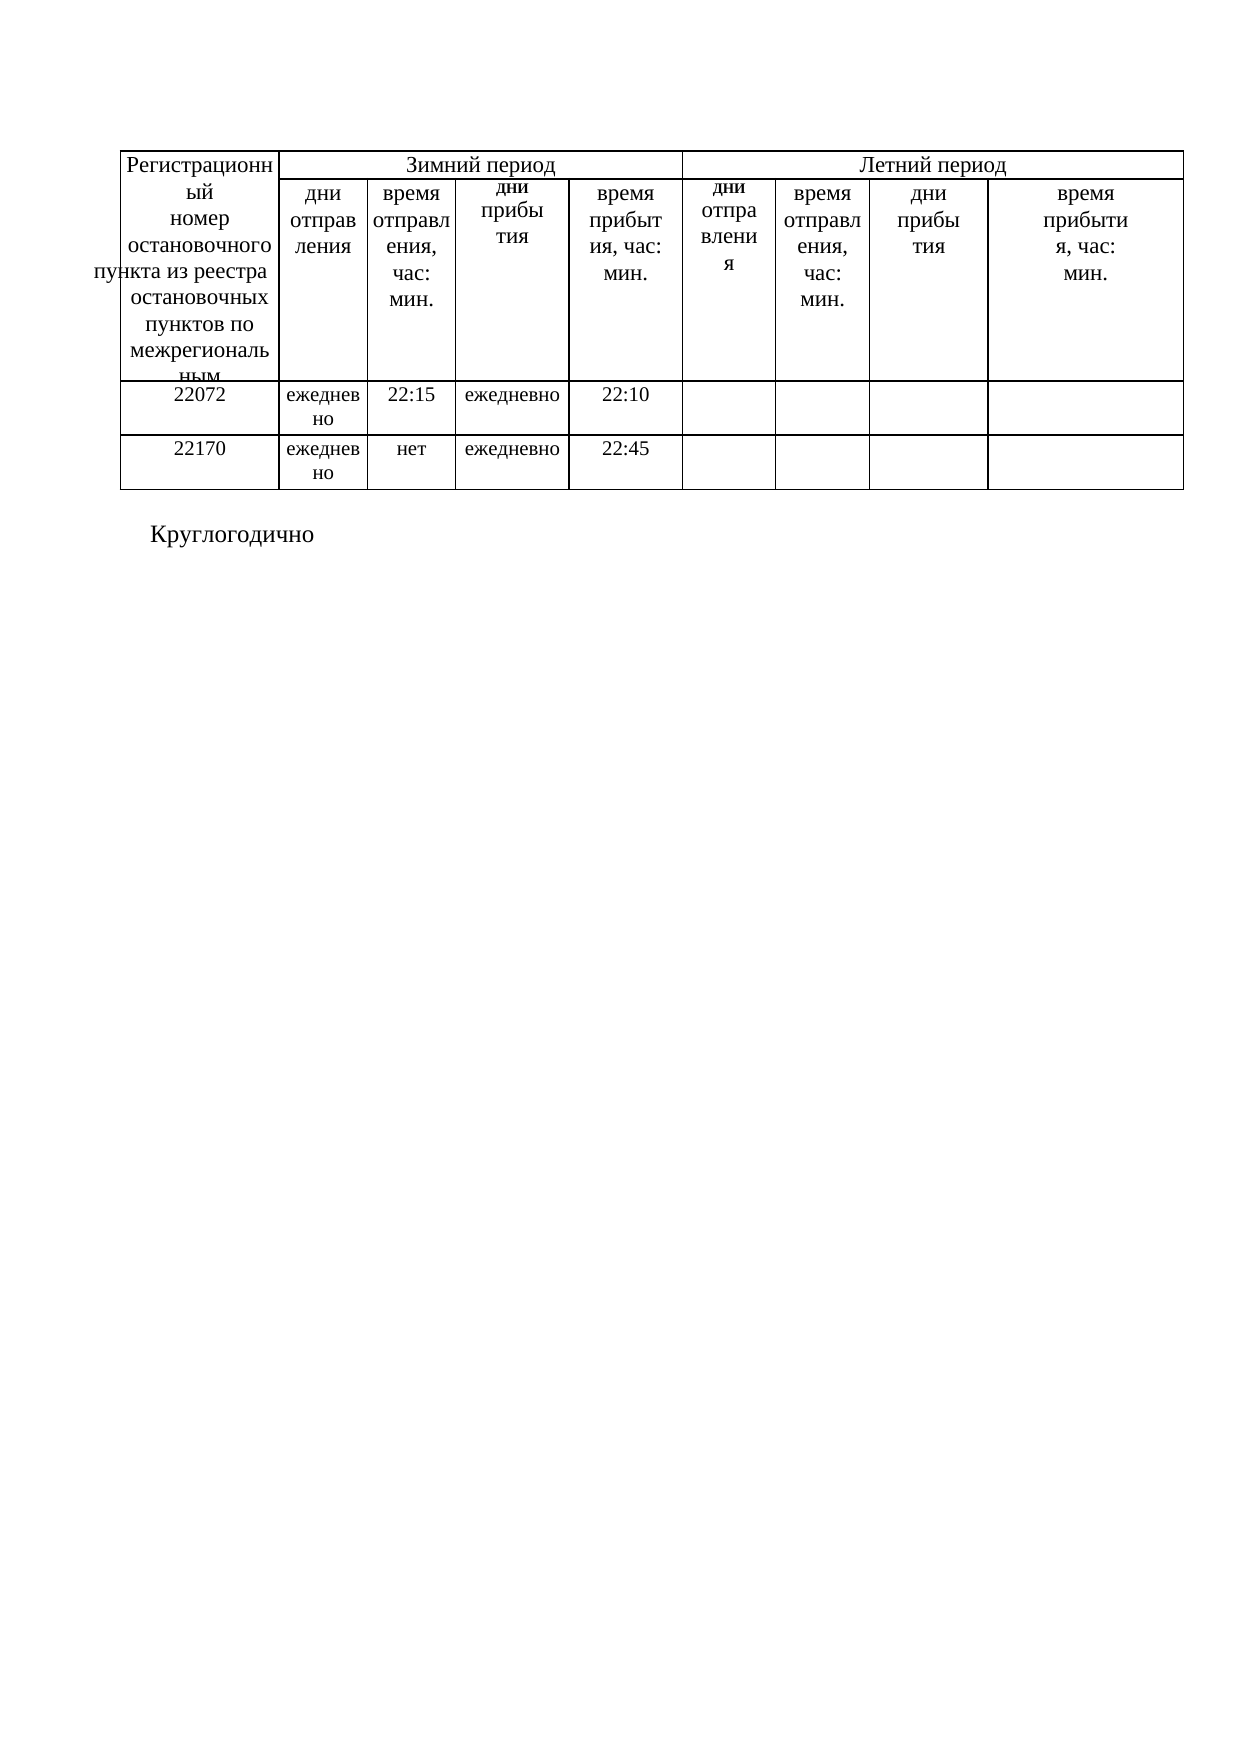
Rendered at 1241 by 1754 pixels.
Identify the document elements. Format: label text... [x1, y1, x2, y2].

table_cell время отправл ения, час: мин. [776, 180, 869, 380]
table_header Зимний период [280, 152, 682, 178]
table_cell 22:15 [368, 382, 455, 434]
table_cell дни отправ ления [280, 180, 367, 380]
table_cell ежедневно [280, 382, 367, 434]
table_cell [683, 382, 775, 434]
table_cell дни прибы тия [870, 180, 987, 380]
table_cell ежедневно [456, 382, 568, 434]
table_cell [989, 382, 1183, 434]
table_cell [776, 382, 869, 434]
table_cell ДНИ прибы тия [456, 180, 568, 380]
table_cell [870, 382, 987, 434]
table_cell ДНИ отпра влени я [683, 180, 775, 380]
table_cell 22072 [121, 382, 278, 434]
table_cell нет [368, 436, 455, 489]
table_cell ежедневно [456, 436, 568, 489]
text Круглогодично [150, 519, 1090, 548]
table_cell [683, 436, 775, 489]
table_cell 22:45 [570, 436, 682, 489]
table_cell время прибыти я, час: мин. [989, 180, 1183, 380]
table_cell [989, 436, 1183, 489]
table_cell время отправл ения, час: мин. [368, 180, 455, 380]
table_cell [776, 436, 869, 489]
table_cell [870, 436, 987, 489]
table_cell 22170 [121, 436, 278, 489]
table_header Регистрационный номер остановочного пункта из реестра остановочных пунктов по межрегиональным маршрутам регулярных перевозок [121, 152, 278, 380]
table_header Летний период [683, 152, 1183, 178]
table_cell 22:10 [570, 382, 682, 434]
table_cell время прибыт ия, час: мин. [570, 180, 682, 380]
table_cell ежедневно [280, 436, 367, 489]
